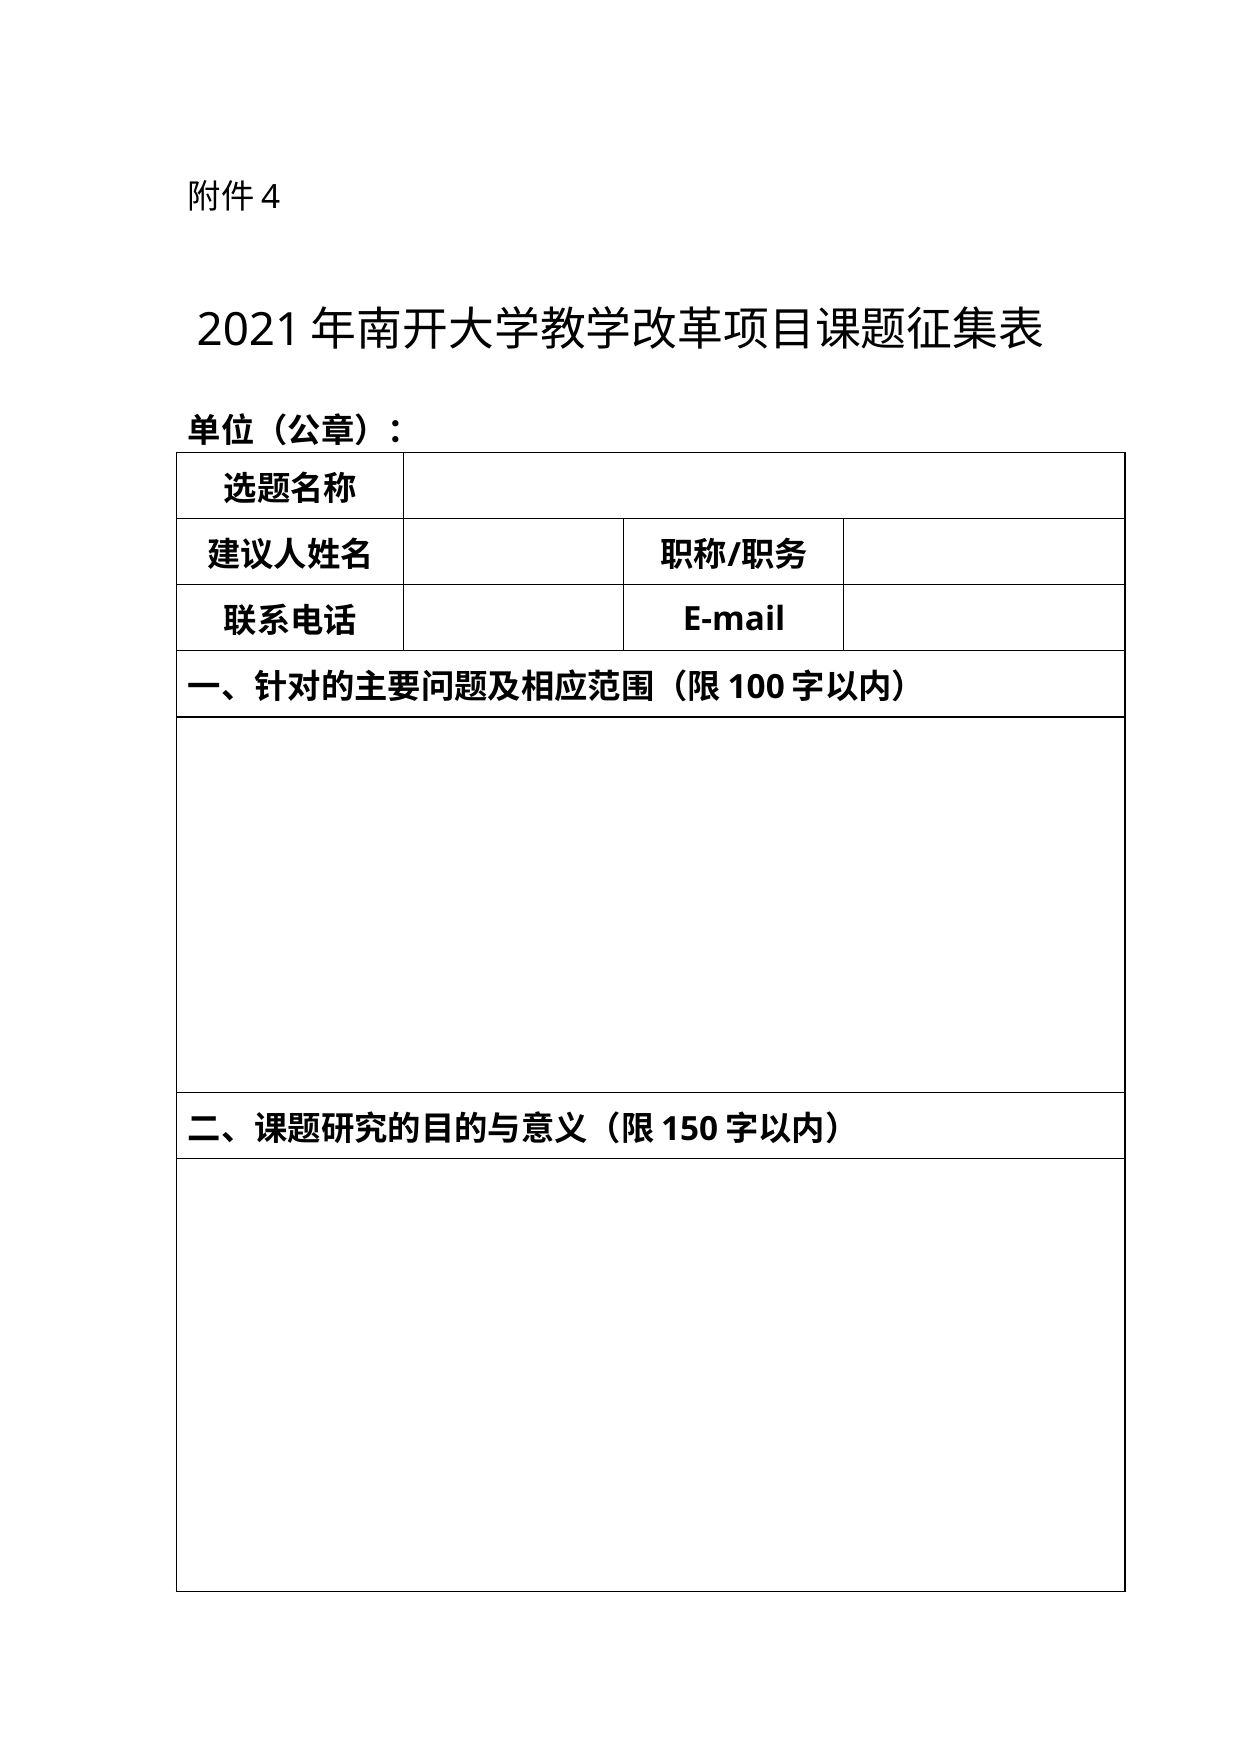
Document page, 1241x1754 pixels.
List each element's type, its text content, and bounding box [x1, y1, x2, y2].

table_cell [177, 1159, 1124, 1591]
table_cell 职称/职务 [624, 519, 843, 584]
table_cell 一、针对的主要问题及相应范围（限100字以内） [177, 651, 1124, 716]
text 单位（公章）： [187, 404, 1053, 452]
table_cell [844, 585, 1124, 650]
table_cell 联系电话 [177, 585, 403, 650]
text 2021年南开大学教学改革项目课题征集表 [187, 292, 1053, 358]
table_cell [404, 585, 623, 650]
table_cell 建议人姓名 [177, 519, 403, 584]
table_cell 二、课题研究的目的与意义（限150字以内） [177, 1093, 1124, 1158]
text 附件4 [187, 162, 1053, 227]
table_header [404, 453, 1124, 518]
table_cell [177, 718, 1124, 1092]
table_cell [404, 519, 623, 584]
table_cell [844, 519, 1124, 584]
table_header 选题名称 [177, 453, 403, 518]
table_cell E-mail [624, 585, 843, 650]
